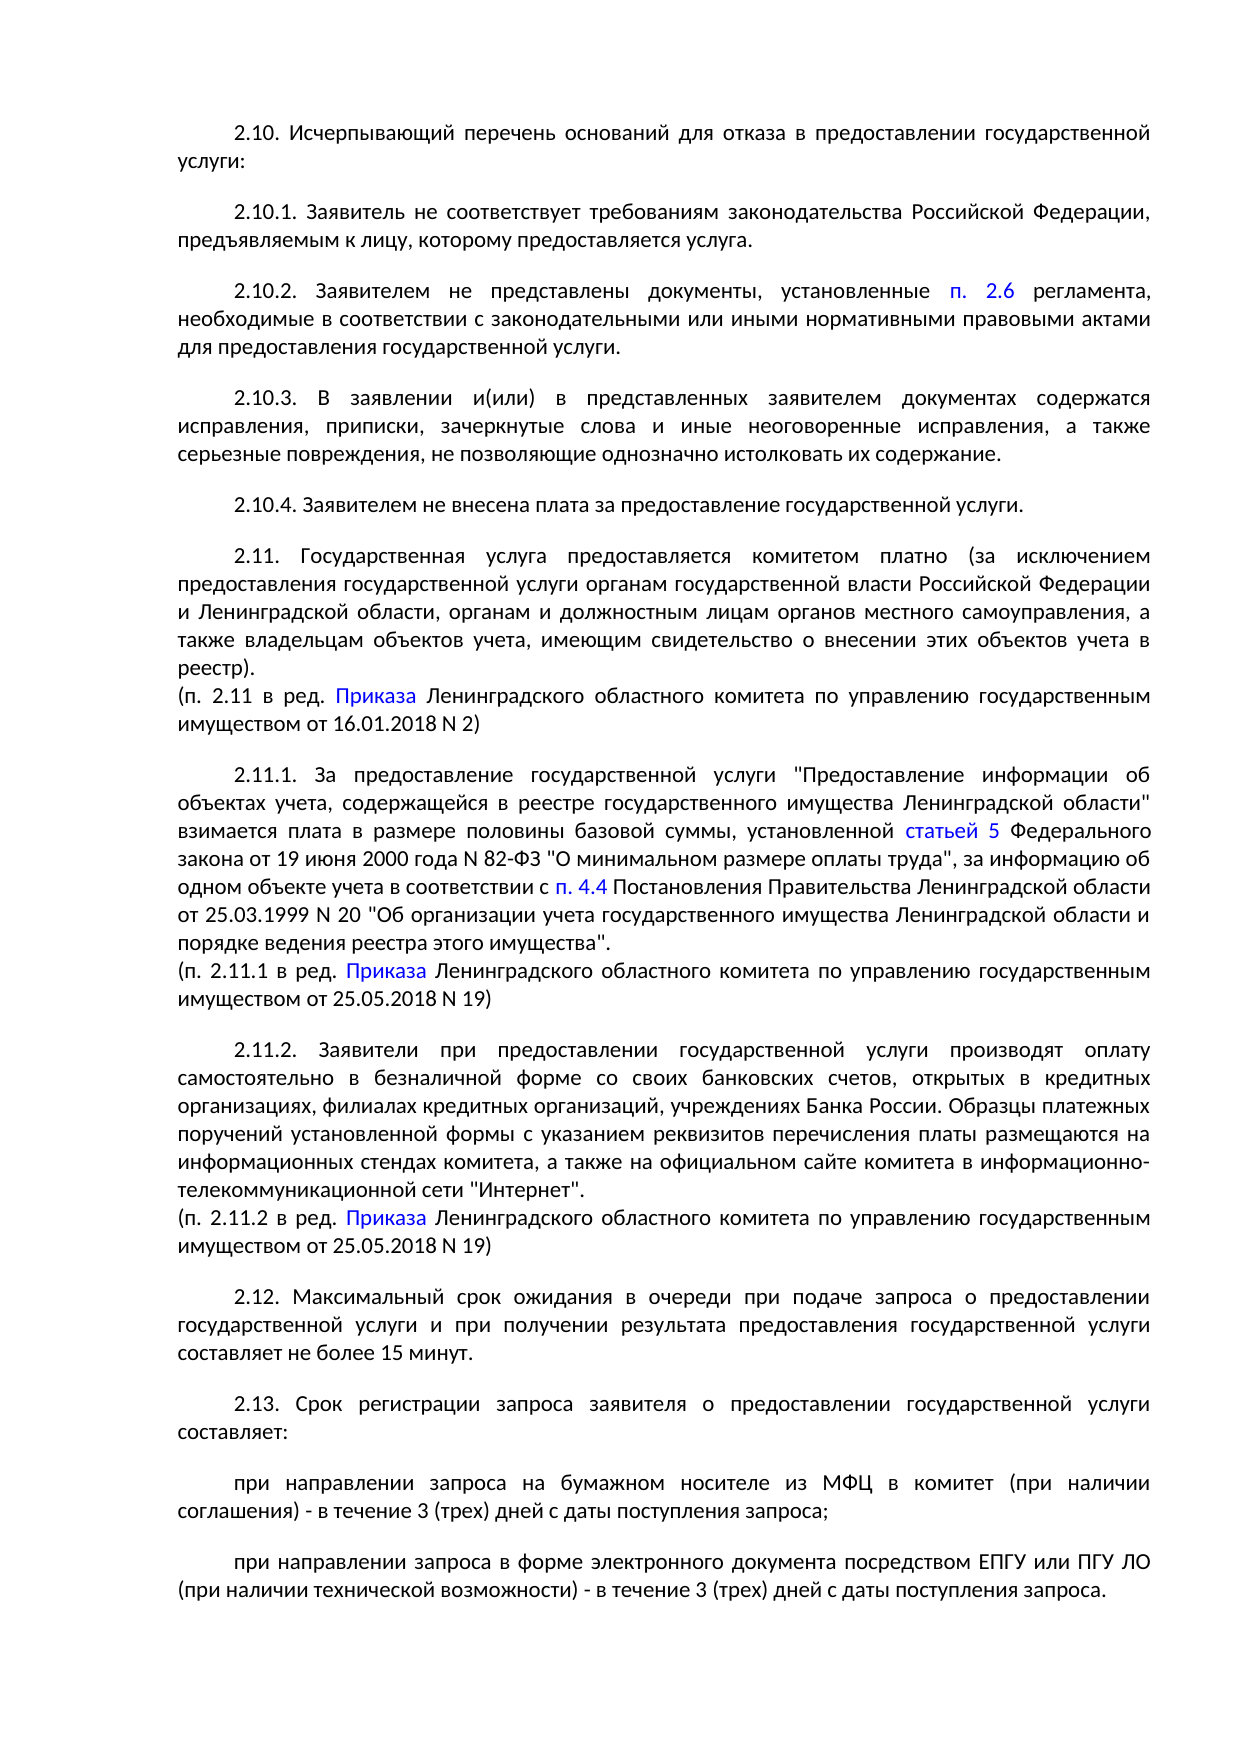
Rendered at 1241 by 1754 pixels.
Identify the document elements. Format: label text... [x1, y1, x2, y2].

text 2.10.4. Заявителем не внесена плата за предоставление государственной услуги. [177, 490, 1152, 518]
text 2.11.1. За предоставление государственной услуги "Предоставление информации об объектах учета, содержащейся в реестре государственного имущества Ленинградской области" взимается плата в размере половины базовой суммы, установленной статьей 5 Федерального закона от 19 июня 2000 года N 82-ФЗ "О минимальном размере оплаты труда", за информацию об одном объекте учета в соответствии с п. 4.4 Постановления Правительства Ленинградской области от 25.03.1999 N 20 "Об организации учета государственного имущества Ленинградской области и порядке ведения реестра этого имущества". [177, 760, 1152, 956]
text 2.12. Максимальный срок ожидания в очереди при подаче запроса о предоставлении государственной услуги и при получении результата предоставления государственной услуги составляет не более 15 минут. [177, 1282, 1152, 1366]
text (п. 2.11 в ред. Приказа Ленинградского областного комитета по управлению государственным имуществом от 16.01.2018 N 2) [177, 681, 1152, 737]
text при направлении запроса на бумажном носителе из МФЦ в комитет (при наличии соглашения) - в течение 3 (трех) дней с даты поступления запроса; [177, 1468, 1152, 1524]
text 2.10.1. Заявитель не соответствует требованиям законодательства Российской Федерации, предъявляемым к лицу, которому предоставляется услуга. [177, 197, 1152, 253]
text 2.10.3. В заявлении и(или) в представленных заявителем документах содержатся исправления, приписки, зачеркнутые слова и иные неоговоренные исправления, а также серьезные повреждения, не позволяющие однозначно истолковать их содержание. [177, 383, 1152, 467]
text (п. 2.11.2 в ред. Приказа Ленинградского областного комитета по управлению государственным имуществом от 25.05.2018 N 19) [177, 1203, 1152, 1259]
text при направлении запроса в форме электронного документа посредством ЕПГУ или ПГУ ЛО (при наличии технической возможности) - в течение 3 (трех) дней с даты поступления запроса. [177, 1547, 1152, 1603]
text (п. 2.11.1 в ред. Приказа Ленинградского областного комитета по управлению государственным имуществом от 25.05.2018 N 19) [177, 956, 1152, 1012]
text 2.13. Срок регистрации запроса заявителя о предоставлении государственной услуги составляет: [177, 1389, 1152, 1445]
text 2.11. Государственная услуга предоставляется комитетом платно (за исключением предоставления государственной услуги органам государственной власти Российской Федерации и Ленинградской области, органам и должностным лицам органов местного самоуправления, а также владельцам объектов учета, имеющим свидетельство о внесении этих объектов учета в реестр). [177, 541, 1152, 681]
text 2.10.2. Заявителем не представлены документы, установленные п. 2.6 регламента, необходимые в соответствии с законодательными или иными нормативными правовыми актами для предоставления государственной услуги. [177, 276, 1152, 360]
text 2.11.2. Заявители при предоставлении государственной услуги производят оплату самостоятельно в безналичной форме со своих банковских счетов, открытых в кредитных организациях, филиалах кредитных организаций, учреждениях Банка России. Образцы платежных поручений установленной формы с указанием реквизитов перечисления платы размещаются на информационных стендах комитета, а также на официальном сайте комитета в информационно-телекоммуникационной сети "Интернет". [177, 1035, 1152, 1203]
text 2.10. Исчерпывающий перечень оснований для отказа в предоставлении государственной услуги: [177, 118, 1152, 174]
